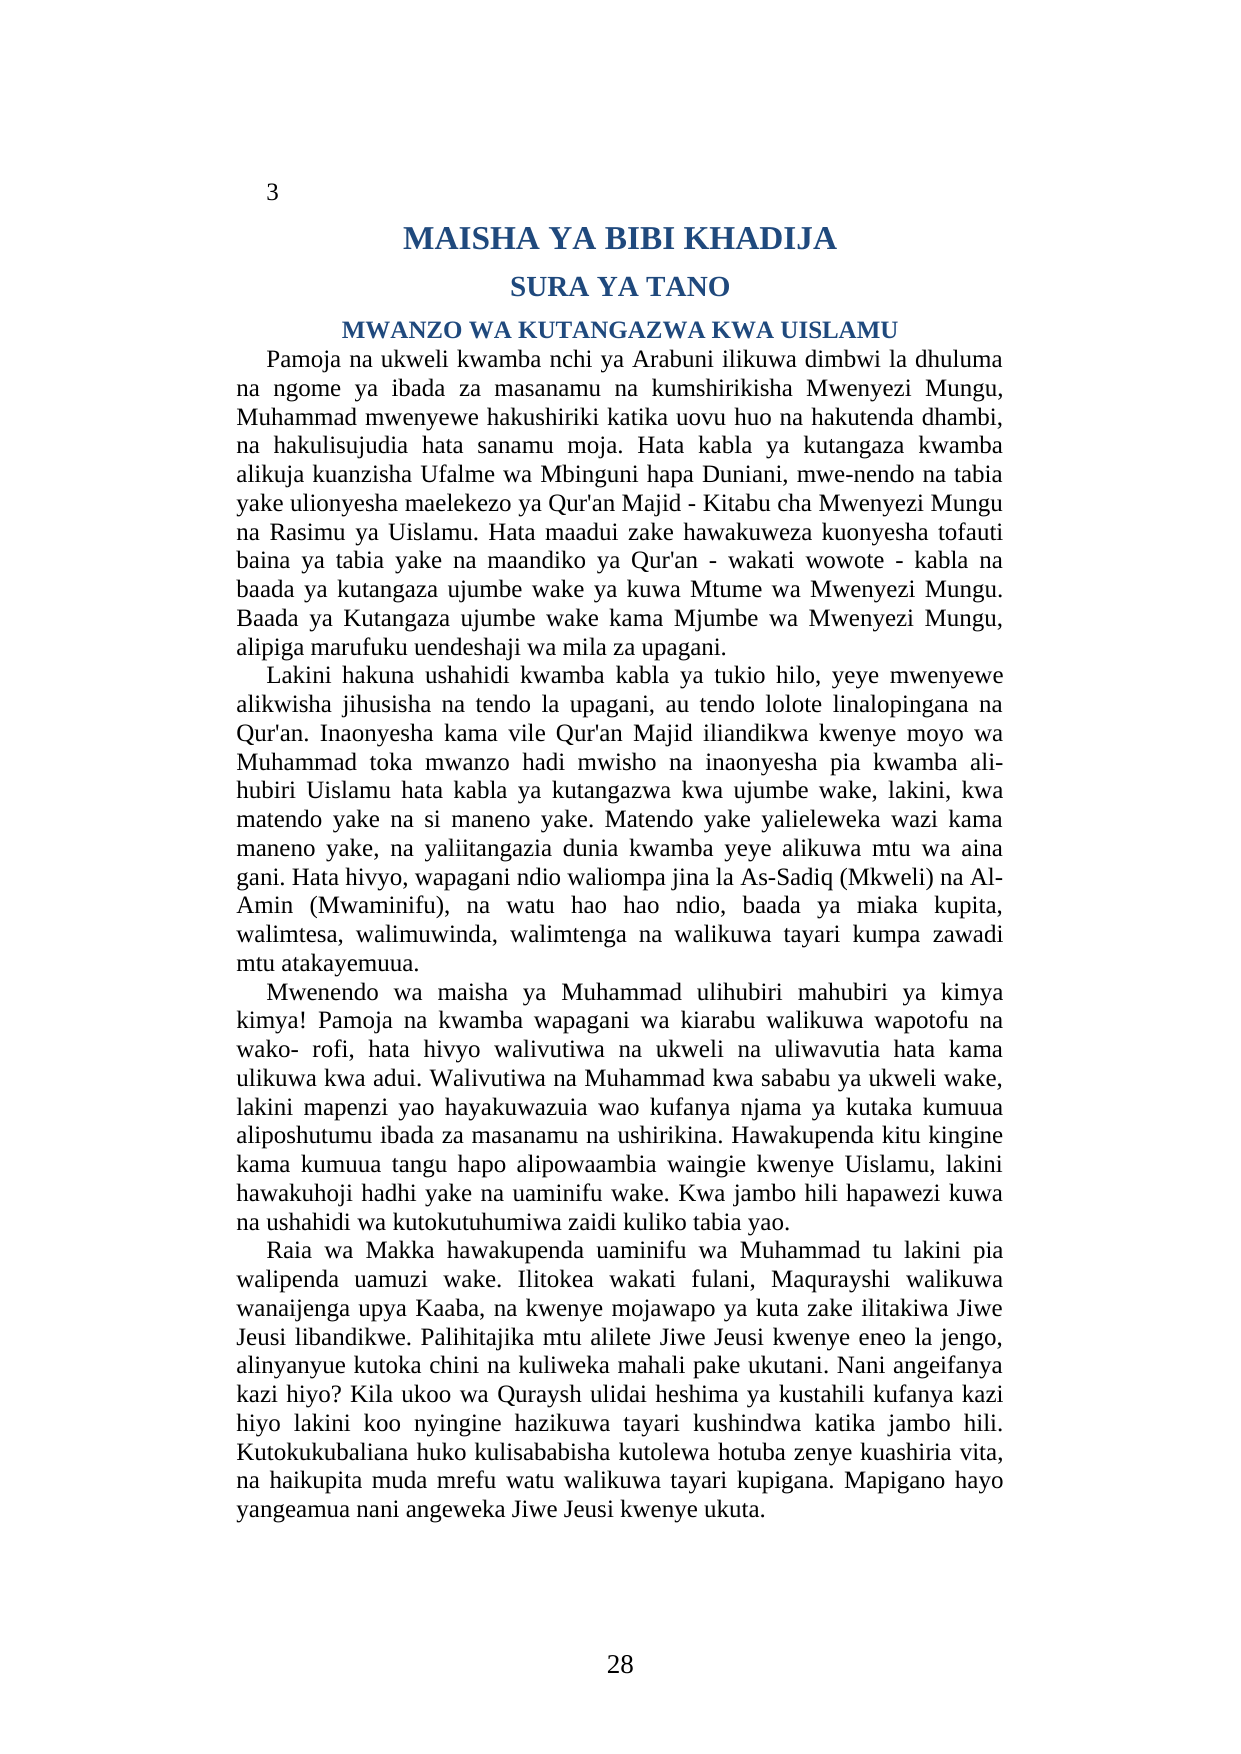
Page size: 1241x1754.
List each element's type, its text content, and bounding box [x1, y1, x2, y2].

text Raia wa Makka hawakupenda uaminifu wa Muhammad tu lakini pia walipenda uamuzi wake. Ilitokea wakati fulani, Maqurayshi walikuwa wanaijenga upya Kaaba, na kwenye mojawapo ya kuta zake ilitakiwa Jiwe Jeusi libandikwe. Palihitajika mtu alilete Jiwe Jeusi kwenye eneo la jengo, alinyanyue kutoka chini na kuliweka mahali pake ukutani. Nani angeifanya kazi hiyo? Kila ukoo wa Quraysh ulidai heshima ya kustahili kufanya kazi hiyo lakini koo nyingine hazikuwa tayari kushindwa katika jambo hili. Kutokukubaliana huko kulisababisha kutolewa hotuba zenye kuashiria vita, na haikupita muda mrefu watu walikuwa tayari kupigana. Mapigano hayo yangeamua nani angeweka Jiwe Jeusi kwenye ukuta. [236, 1235, 1004, 1523]
text Pamoja na ukweli kwamba nchi ya Arabuni ilikuwa dimbwi la dhuluma na ngome ya ibada za masanamu na kumshirikisha Mwenyezi Mungu, Muhammad mwenyewe hakushiriki katika uovu huo na hakutenda dhambi, na hakulisujudia hata sanamu moja. Hata kabla ya kutangaza kwamba alikuja kuanzisha Ufalme wa Mbinguni hapa Duniani, mwe-nendo na tabia yake ulionyesha maelekezo ya Qur'an Majid - Kitabu cha Mwenyezi Mungu na Rasimu ya Uislamu. Hata maadui zake hawakuweza kuonyesha tofauti baina ya tabia yake na maandiko ya Qur'an - wakati wowote - kabla na baada ya kutangaza ujumbe wake ya kuwa Mtume wa Mwenyezi Mungu. Baada ya Kutangaza ujumbe wake kama Mjumbe wa Mwenyezi Mungu, alipiga marufuku uendeshaji wa mila za upagani. [236, 344, 1004, 660]
text Mwenendo wa maisha ya Muhammad ulihubiri mahubiri ya kimya kimya! Pamoja na kwamba wapagani wa kiarabu walikuwa wapotofu na wako- rofi, hata hivyo walivutiwa na ukweli na uliwavutia hata kama ulikuwa kwa adui. Walivutiwa na Muhammad kwa sababu ya ukweli wake, lakini mapenzi yao hayakuwazuia wao kufanya njama ya kutaka kumuua aliposhutumu ibada za masanamu na ushirikina. Hawakupenda kitu kingine kama kumuua tangu hapo alipowaambia waingie kwenye Uislamu, lakini hawakuhoji hadhi yake na uaminifu wake. Kwa jambo hili hapawezi kuwa na ushahidi wa kutokutuhumiwa zaidi kuliko tabia yao. [236, 977, 1004, 1235]
text 3 [236, 177, 1004, 206]
text Lakini hakuna ushahidi kwamba kabla ya tukio hilo, yeye mwenyewe alikwisha jihusisha na tendo la upagani, au tendo lolote linalopingana na Qur'an. Inaonyesha kama vile Qur'an Majid iliandikwa kwenye moyo wa Muhammad toka mwanzo hadi mwisho na inaonyesha pia kwamba ali-hubiri Uislamu hata kabla ya kutangazwa kwa ujumbe wake, lakini, kwa matendo yake na si maneno yake. Matendo yake yalieleweka wazi kama maneno yake, na yaliitangazia dunia kwamba yeye alikuwa mtu wa aina gani. Hata hivyo, wapagani ndio waliompa jina la As-Sadiq (Mkweli) na Al-Amin (Mwaminifu), na watu hao hao ndio, baada ya miaka kupita, walimtesa, walimuwinda, walimtenga na walikuwa tayari kumpa zawadi mtu atakayemuua. [236, 660, 1004, 977]
subtitle MWANZO WA KUTANGAZWA KWA UISLAMU [236, 315, 1004, 344]
subtitle SURA YA TANO [236, 269, 1004, 303]
subtitle MAISHA YA BIBI KHADIJA [236, 218, 1004, 257]
